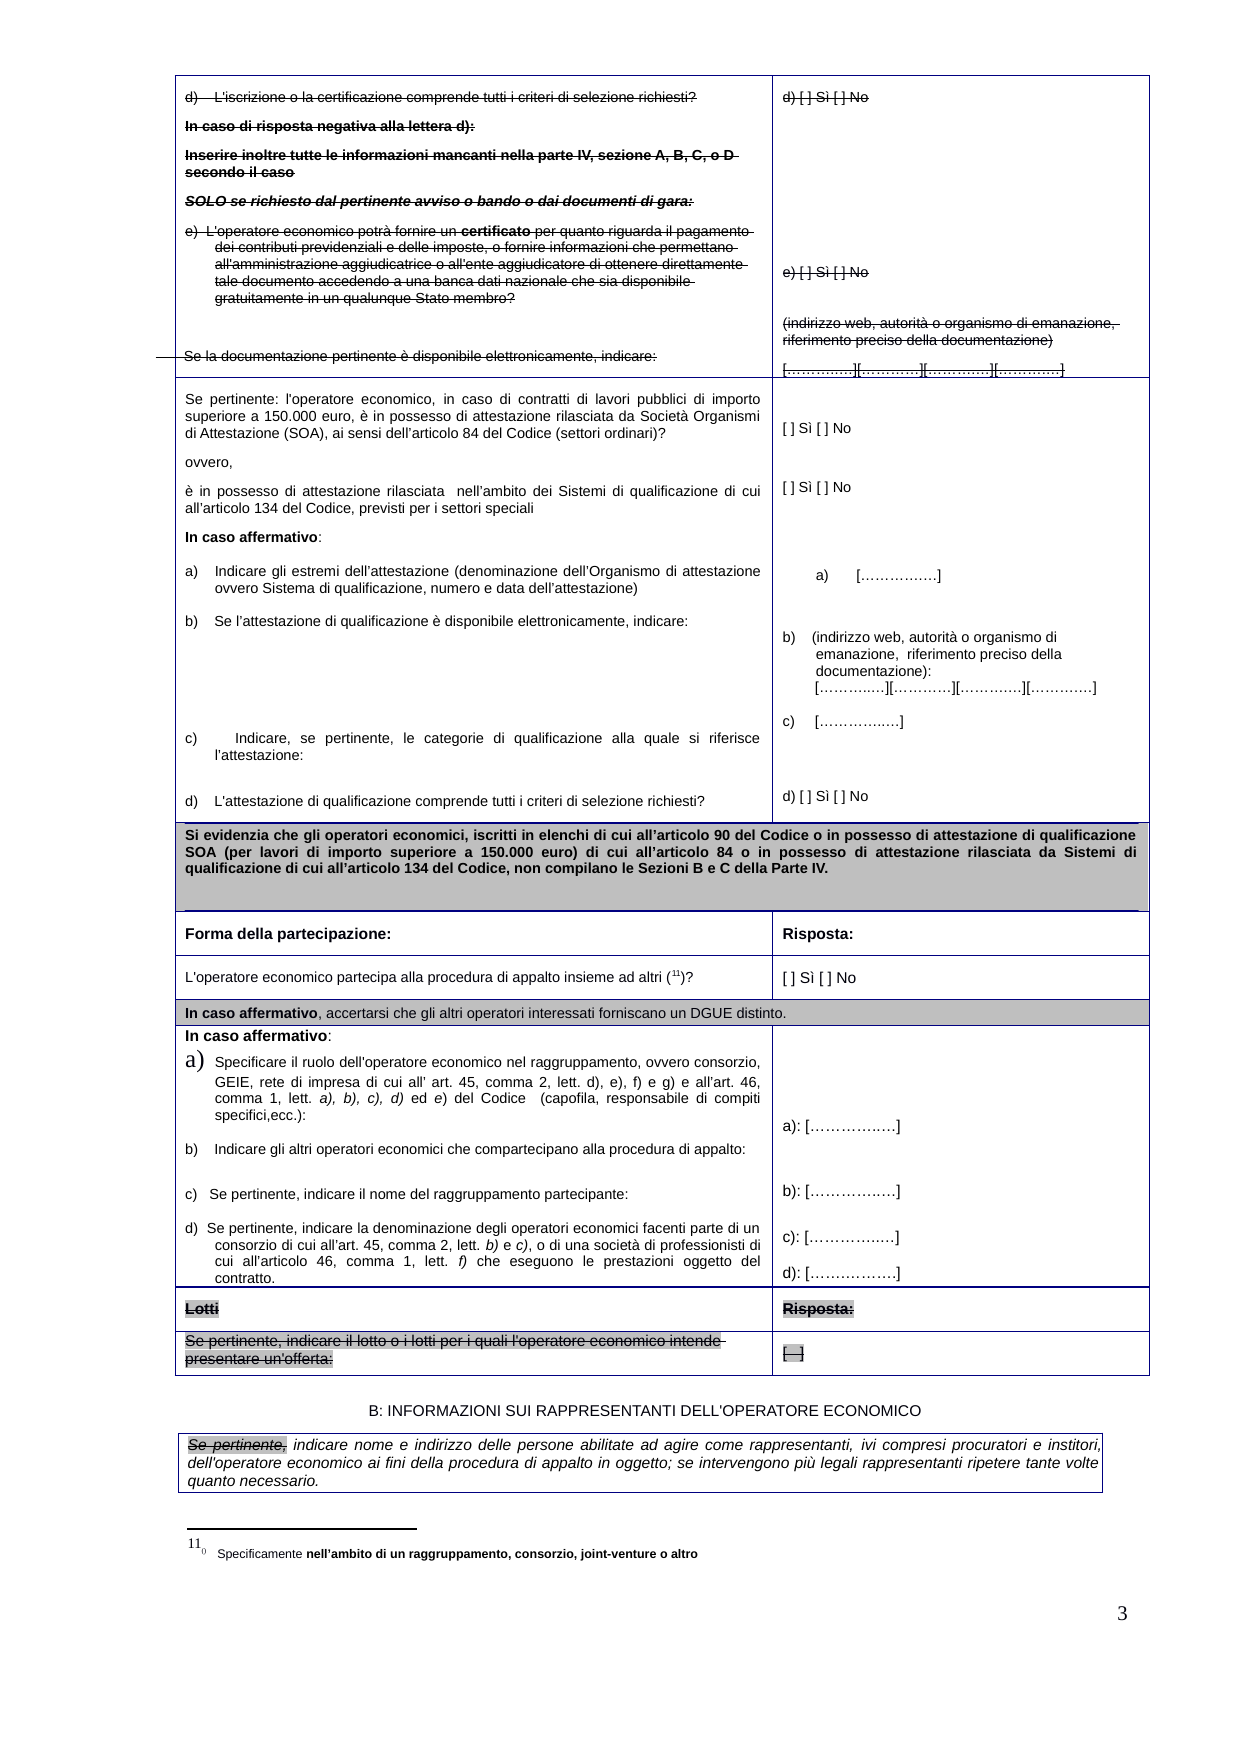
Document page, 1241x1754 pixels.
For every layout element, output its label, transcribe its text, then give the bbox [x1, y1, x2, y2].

table_cell Se pertinente: l'operatore economico è iscritto in un elenco ufficiale di imprenditori, fornitori, o prestatori di servizi o possiede una certificazione rilasciata da organismi accreditati, ai sensi dell’articolo 90 del Codice ? In caso affermativo: Rispondere compilando le altre parti di questa sezione, la sezione B e, ove pertinente, la sezione C della presente parte, la parte III, la parte V se applicabile, e in ogni caso compilare e firmare la parte VI. Indicare la denominazione dell'elenco o del certificato e, se pertinente, il pertinente numero di iscrizione o della certificazione b) Se il certificato di iscrizione o la certificazione è disponibile elettronicamente, indicare: c) Indicare i riferimenti in base ai quali è stata ottenuta l'iscrizione o la certificazione e, se pertinente, la classificazione ricevuta nell'elenco ufficiale (): d) L'iscrizione o la certificazione comprende tutti i criteri di selezione richiesti? In caso di risposta negativa alla lettera d): Inserire inoltre tutte le informazioni mancanti nella parte IV, sezione A, B, C, o D secondo il caso SOLO se richiesto dal pertinente avviso o bando o dai documenti di gara: e) L'operatore economico potrà fornire un certificato per quanto riguarda il pagamento dei contributi previdenziali e delle imposte, o fornire informazioni che permettano all'amministrazione aggiudicatrice o all'ente aggiudicatore di ottenere direttamente tale documento accedendo a una banca dati nazionale che sia disponibile gratuitamente in un qualunque Stato membro? Se la documentazione pertinente è disponibile elettronicamente, indicare: [176, 76, 772, 377]
table_cell Lotti [176, 1288, 772, 1331]
text Se pertinente, indicare nome e indirizzo delle persone abilitate ad agire come rappresentanti, ivi compresi procuratori e institori, dell'operatore economico ai fini della procedura di appalto in oggetto; se intervengono più legali rappresentanti ripetere tante volte quanto necessario. [179, 1434, 1102, 1492]
table_cell [ ] Sì [ ] No [ ] Sì [ ] No [………….…] b) (indirizzo web, autorità o organismo di emanazione, riferimento preciso della documentazione): [………..…][…………][……….…][……….…] c) […………..…] d) [ ] Sì [ ] No [773, 378, 1149, 822]
table_cell [ ] Sì [ ] No [773, 956, 1149, 999]
table_cell a): […………..…] b): […………..…] c): […………..…] d): […….……….] [773, 1026, 1149, 1286]
table_cell In caso affermativo, accertarsi che gli altri operatori interessati forniscano un DGUE distinto. [176, 1000, 1149, 1025]
table_cell Forma della partecipazione: [176, 912, 772, 955]
table_cell Risposta: [773, 912, 1149, 955]
table_cell Se pertinente, indicare il lotto o i lotti per i quali l'operatore economico intende presentare un'offerta: [176, 1332, 772, 1374]
title B: Informazioni sui rappresentanti dell'operatore economico [187, 1402, 1102, 1420]
table_cell Se pertinente: l'operatore economico, in caso di contratti di lavori pubblici di importo superiore a 150.000 euro, è in possesso di attestazione rilasciata da Società Organismi di Attestazione (SOA), ai sensi dell’articolo 84 del Codice (settori ordinari)? ovvero, è in possesso di attestazione rilasciata nell’ambito dei Sistemi di qualificazione di cui all’articolo 134 del Codice, previsti per i settori speciali In caso affermativo: Indicare gli estremi dell’attestazione (denominazione dell’Organismo di attestazione ovvero Sistema di qualificazione, numero e data dell’attestazione) b) Se l’attestazione di qualificazione è disponibile elettronicamente, indicare: c) Indicare, se pertinente, le categorie di qualificazione alla quale si riferisce l’attestazione: d) L'attestazione di qualificazione comprende tutti i criteri di selezione richiesti? [176, 378, 772, 822]
table_cell In caso affermativo: Specificare il ruolo dell'operatore economico nel raggruppamento, ovvero consorzio, GEIE, rete di impresa di cui all’ art. 45, comma 2, lett. d), e), f) e g) e all’art. 46, comma 1, lett. a), b), c), d) ed e) del Codice (capofila, responsabile di compiti specifici,ecc.): b) Indicare gli altri operatori economici che compartecipano alla procedura di appalto: c) Se pertinente, indicare il nome del raggruppamento partecipante: d) Se pertinente, indicare la denominazione degli operatori economici facenti parte di un consorzio di cui all’art. 45, comma 2, lett. b) e c), o di una società di professionisti di cui all’articolo 46, comma 1, lett. f) che eseguono le prestazioni oggetto del contratto. [176, 1026, 772, 1286]
table_cell [ ] [773, 1332, 1149, 1374]
table_cell [ ] Sì [ ] No [ ] Non applicabile [………….…] b) (indirizzo web, autorità o organismo di emanazione, riferimento preciso della documentazione): [………..…][…………][……….…][……….…] c) […………..…] d) [ ] Sì [ ] No e) [ ] Sì [ ] No (indirizzo web, autorità o organismo di emanazione, riferimento preciso della documentazione) [………..…][…………][……….…][……….…] [773, 76, 1149, 377]
table_cell L'operatore economico partecipa alla procedura di appalto insieme ad altri ()? [176, 956, 772, 999]
table_cell Risposta: [773, 1288, 1149, 1331]
